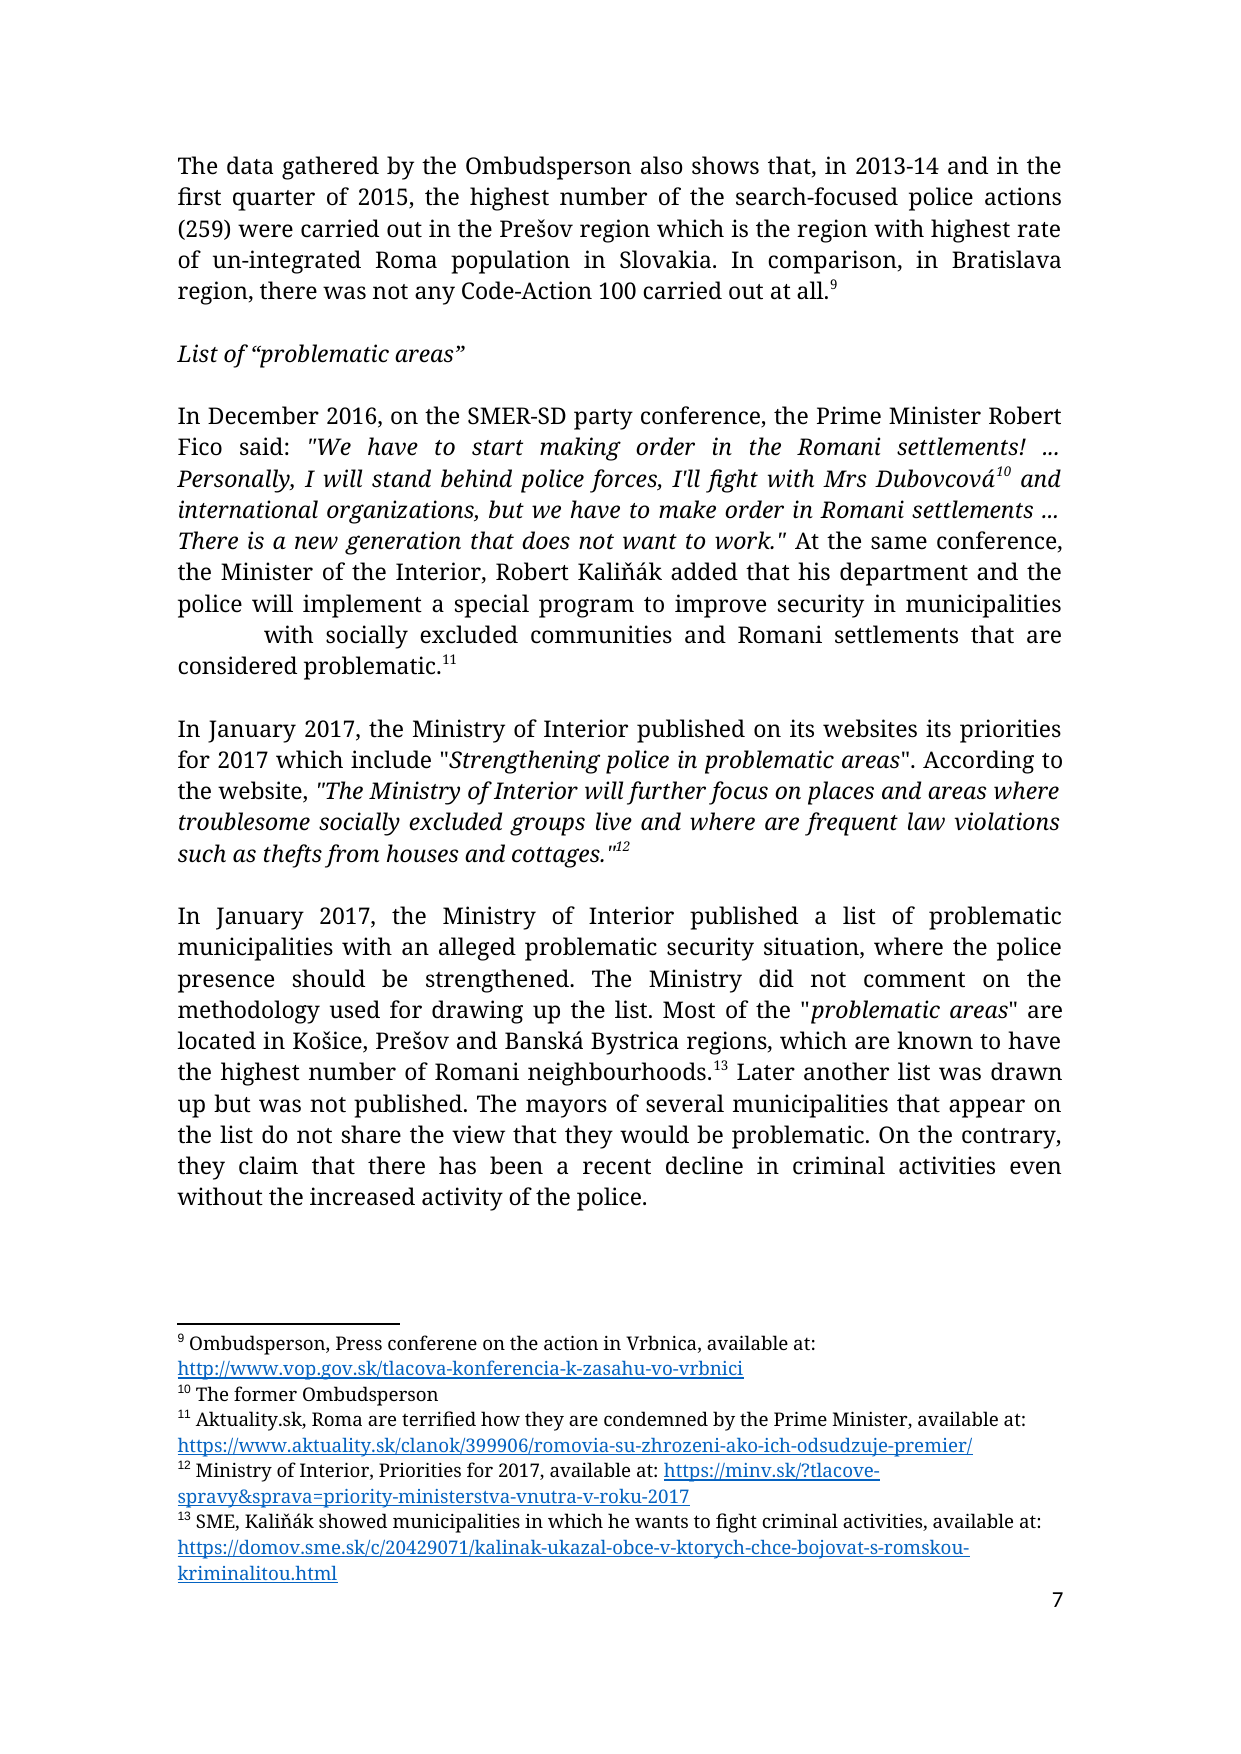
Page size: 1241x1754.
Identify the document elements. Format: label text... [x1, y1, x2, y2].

text In December 2016, on the SMER-SD party conference, the Prime Minister Robert Fico said: "We have to start making order in the Romani settlements! ... Personally, I will stand behind police forces, I'll fight with Mrs Dubovcová and international organizations, but we have to make order in Romani settlements ... There is a new generation that does not want to work." At the same conference, the Minister of the Interior, Robert Kaliňák added that his department and the police will implement a special program to improve security in municipalities with socially excluded communities and Romani settlements that are considered problematic. In January 2017, the Ministry of Interior published on its websites its priorities for 2017 which include "Strengthening police in problematic areas". According to the website, "The Ministry of Interior will further focus on places and areas where troublesome socially excluded groups live and where are frequent law violations such as thefts from houses and cottages." In January 2017, the Ministry of Interior published a list of problematic municipalities with an alleged problematic security situation, where the police presence should be strengthened. The Ministry did not comment on the methodology used for drawing up the list. Most of the "problematic areas" are located in Košice, Prešov and Banská Bystrica regions, which are known to have the highest number of Romani neighbourhoods. Later another list was drawn up but was not published. The mayors of several municipalities that appear on the list do not share the view that they would be problematic. On the contrary, they claim that there has been a recent decline in criminal activities even without the increased activity of the police. [177, 400, 1063, 1270]
text List of “problematic areas” [177, 337, 1063, 369]
text The data gathered by the Ombudsperson also shows that, in 2013-14 and in the first quarter of 2015, the highest number of the search-focused police actions (259) were carried out in the Prešov region which is the region with highest rate of un-integrated Roma population in Slovakia. In comparison, in Bratislava region, there was not any Code-Action 100 carried out at all. [177, 150, 1063, 306]
